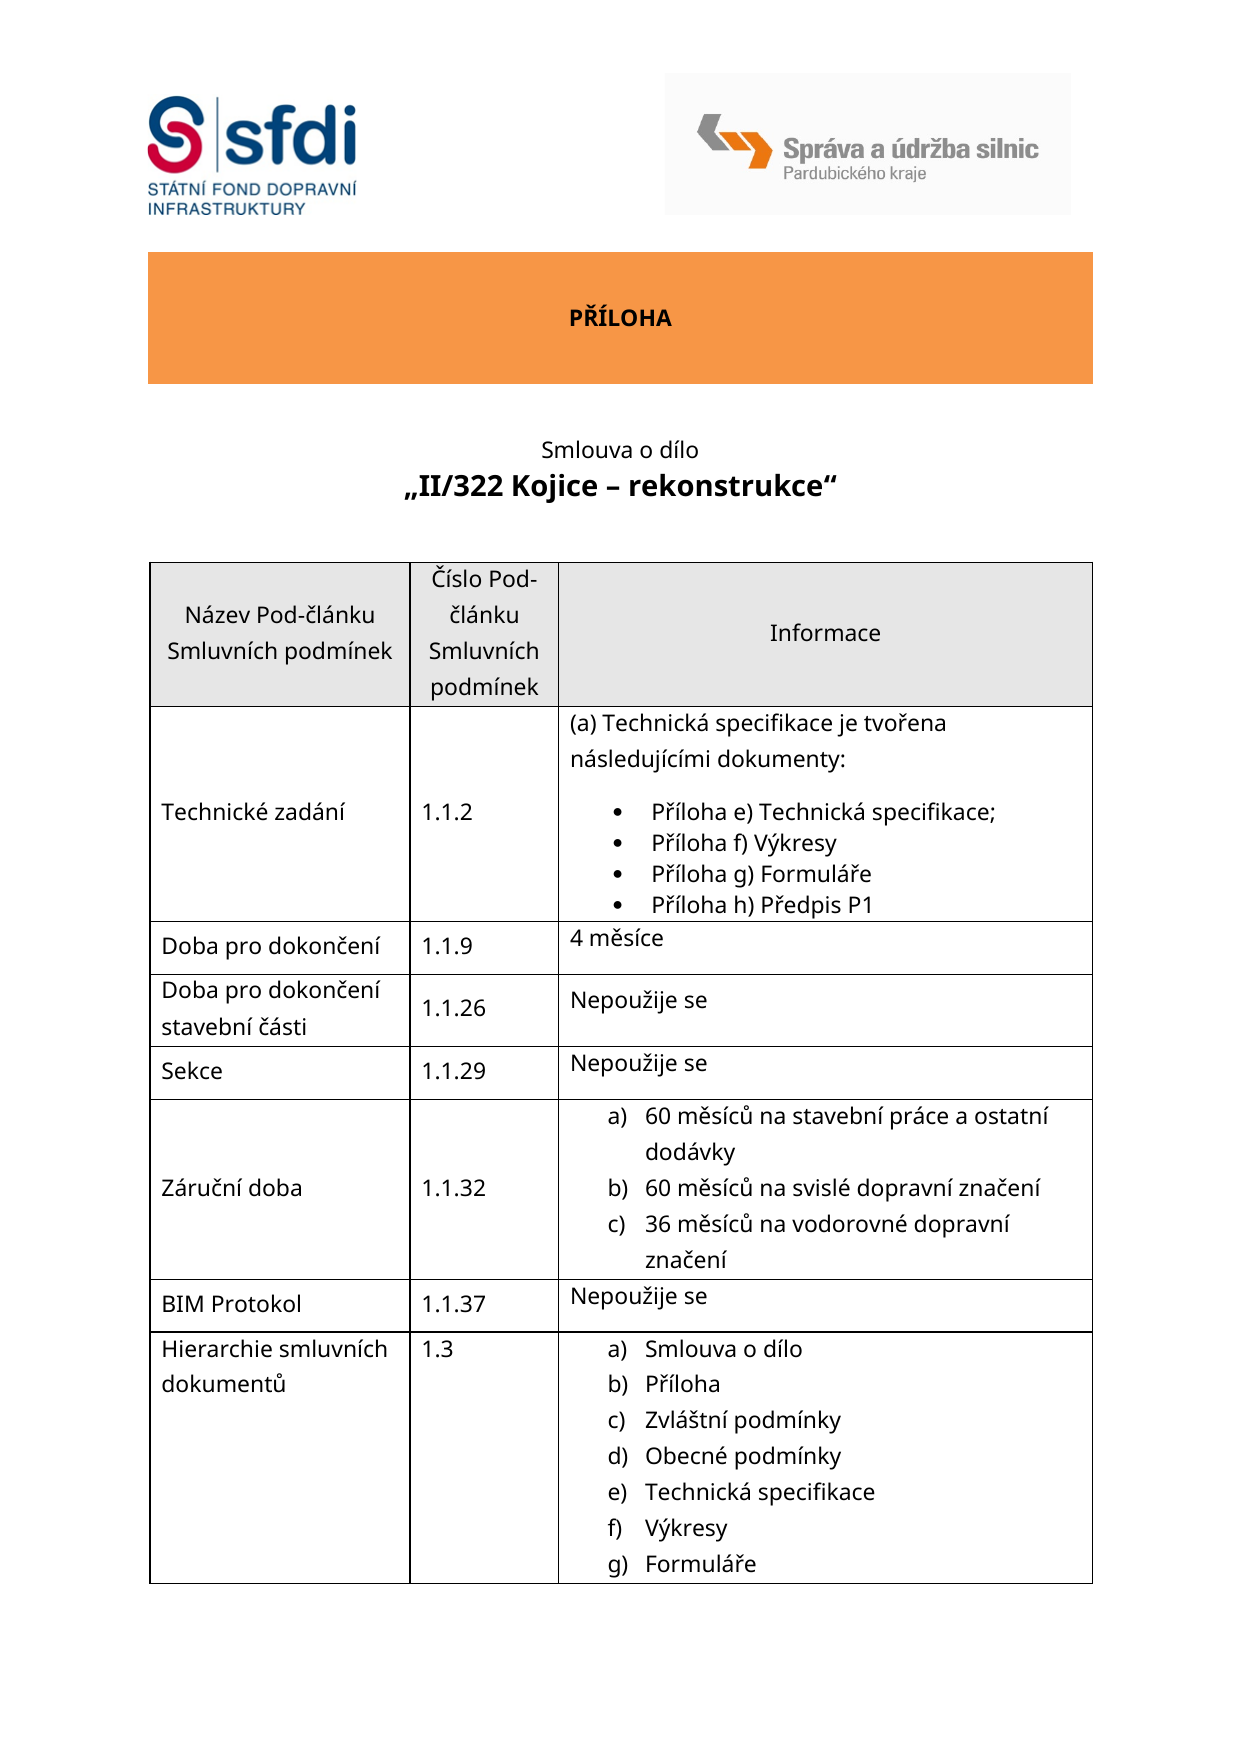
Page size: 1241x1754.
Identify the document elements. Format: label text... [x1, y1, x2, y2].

table_cell 1.3 [411, 1333, 558, 1583]
table_cell Nepoužije se [559, 975, 1092, 1046]
table_header Název Pod-článku Smluvních podmínek [151, 563, 409, 706]
picture [147, 94, 357, 215]
picture [664, 73, 1071, 215]
table_cell 1.1.32 [411, 1100, 558, 1279]
table_cell Technické zadání [151, 707, 409, 921]
table_cell 60 měsíců na stavební práce a ostatní dodávky 60 měsíců na svislé dopravní značení 36 měsíců na vodorovné dopravní značení [559, 1100, 1092, 1279]
table_cell Sekce [151, 1047, 409, 1099]
table_cell 1.1.29 [411, 1047, 558, 1099]
table_cell 1.1.26 [411, 975, 558, 1046]
table_cell Doba pro dokončení stavební části [151, 975, 409, 1046]
table_cell 1.1.37 [411, 1280, 558, 1331]
table_header Informace [559, 563, 1092, 706]
table_cell 4 měsíce [559, 922, 1092, 973]
table_cell (a) Technická specifikace je tvořena následujícími dokumenty: Příloha e) Technická specifikace; Příloha f) Výkresy Příloha g) Formuláře Příloha h) Předpis P1 [559, 707, 1092, 921]
table_cell 1.1.9 [411, 922, 558, 973]
text Smlouva o dílo [148, 434, 1093, 466]
table_cell Hierarchie smluvních dokumentů [151, 1333, 409, 1583]
text Příloha [148, 302, 1093, 334]
table_cell Smlouva o dílo Příloha Zvláštní podmínky Obecné podmínky Technická specifikace Výkresy Formuláře Předpis P1 [559, 1333, 1092, 1583]
table_cell Nepoužije se [559, 1280, 1092, 1331]
table_cell 1.1.2 [411, 707, 558, 921]
table_cell Doba pro dokončení [151, 922, 409, 973]
text „II/322 Kojice – rekonstrukce“ [148, 466, 1093, 505]
table_cell Záruční doba [151, 1100, 409, 1279]
table_header Číslo Pod-článku Smluvních podmínek [411, 563, 558, 706]
table_cell BIM Protokol [151, 1280, 409, 1331]
table_cell Nepoužije se [559, 1047, 1092, 1099]
